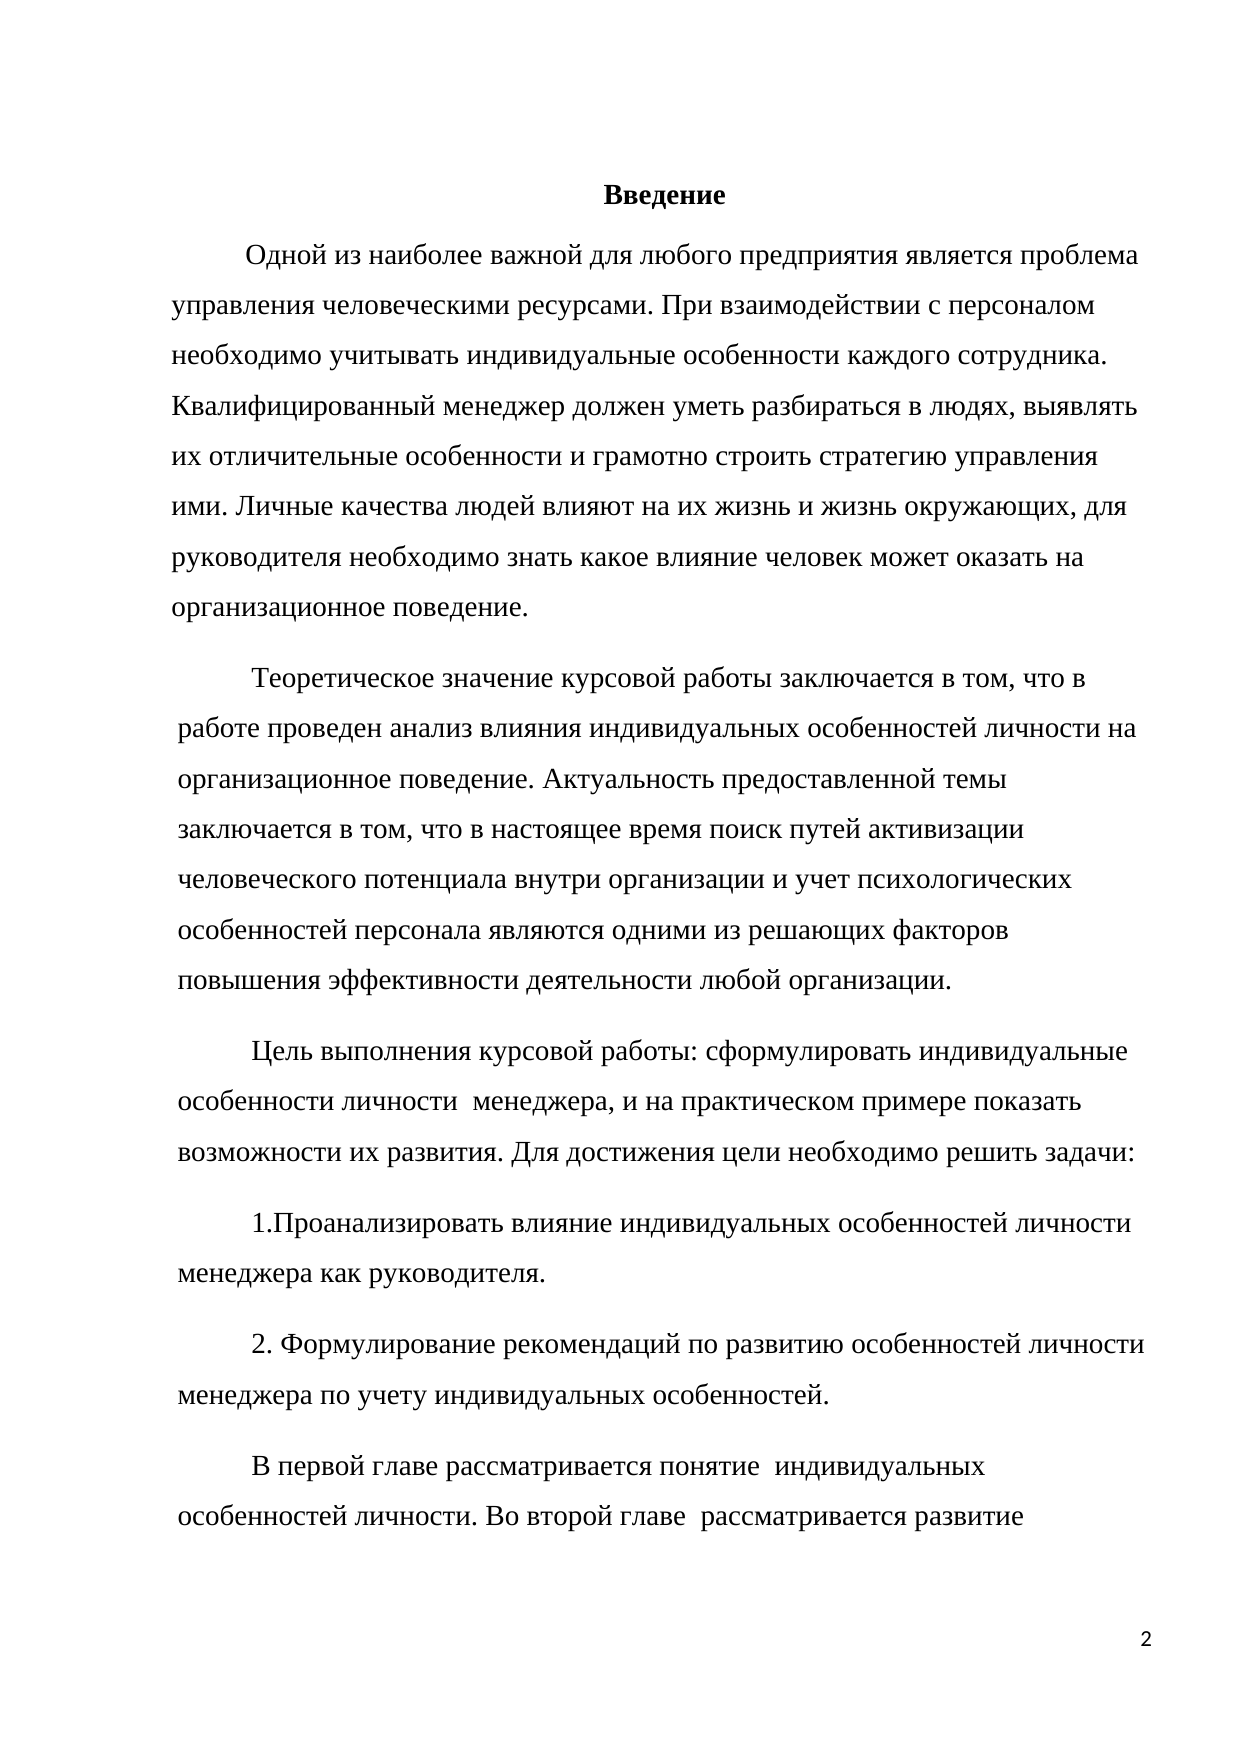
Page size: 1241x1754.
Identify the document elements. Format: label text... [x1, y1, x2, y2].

text Одной из наиболее важной для любого предприятия является проблема управления человеческими ресурсами. При взаимодействии с персоналом необходимо учитывать индивидуальные особенности каждого сотрудника. Квалифицированный менеджер должен уметь разбираться в людях, выявлять их отличительные особенности и грамотно строить стратегию управления ими. Личные качества людей влияют на их жизнь и жизнь окружающих, для руководителя необходимо знать какое влияние человек может оказать на организационное поведение. [171, 237, 1152, 623]
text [177, 1448, 1152, 1532]
text Введение [177, 177, 1152, 211]
text Теоретическое значение курсовой работы заключается в том, что в работе проведен анализ влияния индивидуальных особенностей личности на организационное поведение. Актуальность предоставленной темы заключается в том, что в настоящее время поиск путей активизации человеческого потенциала внутри организации и учет психологических особенностей персонала являются одними из решающих факторов повышения эффективности деятельности любой организации. [177, 660, 1152, 996]
text 2. Формулирование рекомендаций по развитию особенностей личности менеджера по учету индивидуальных особенностей. [177, 1326, 1152, 1410]
text 1.Проанализировать влияние индивидуальных особенностей личности менеджера как руководителя. [177, 1205, 1152, 1289]
text Цель выполнения курсовой работы: сформулировать индивидуальные особенности личности менеджера, и на практическом примере показать возможности их развития. Для достижения цели необходимо решить задачи: [177, 1033, 1152, 1167]
